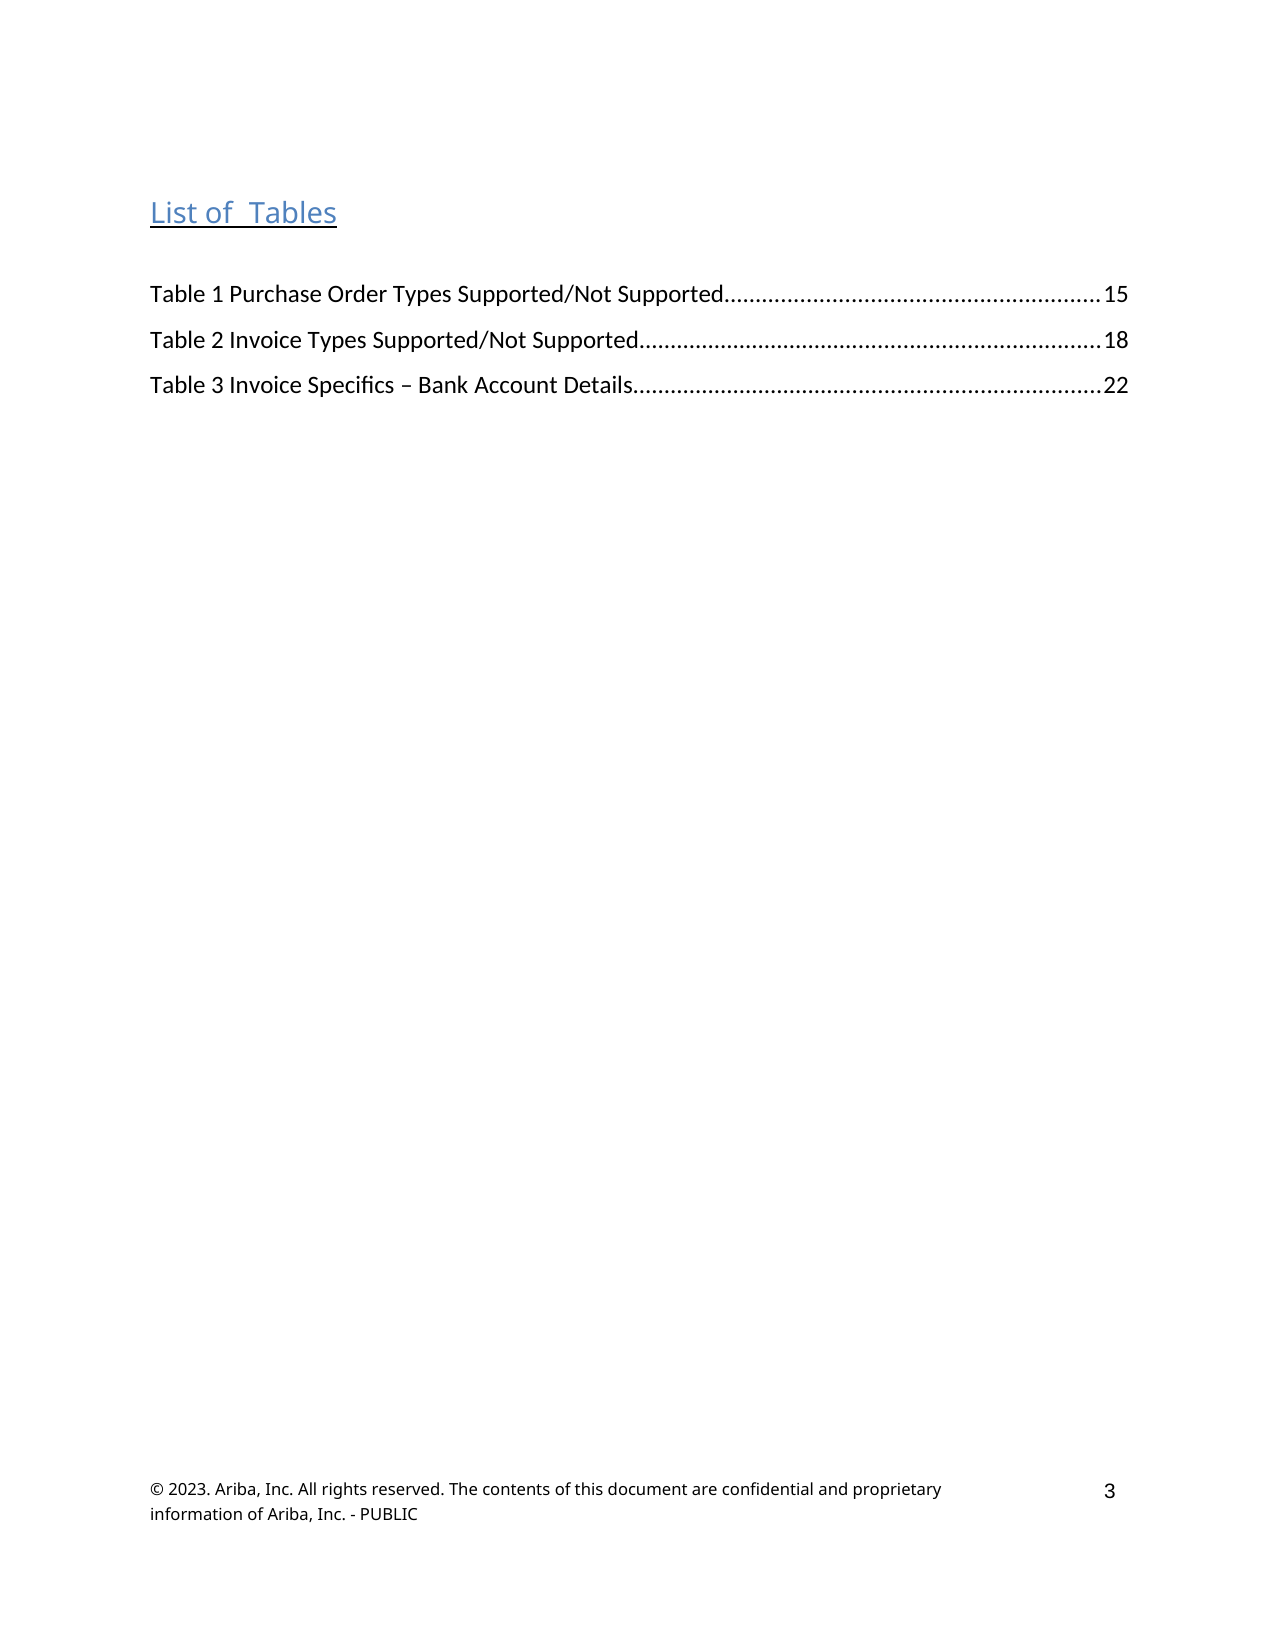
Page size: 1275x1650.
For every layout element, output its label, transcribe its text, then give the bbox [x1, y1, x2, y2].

subtitle List of Tables [150, 192, 1169, 232]
text Table 3 Invoice Specifics – Bank Account Details 22 [150, 369, 1169, 400]
text Table 2 Invoice Types Supported/Not Supported 18 [150, 324, 1169, 354]
text Table 1 Purchase Order Types Supported/Not Supported 15 [150, 279, 1169, 309]
